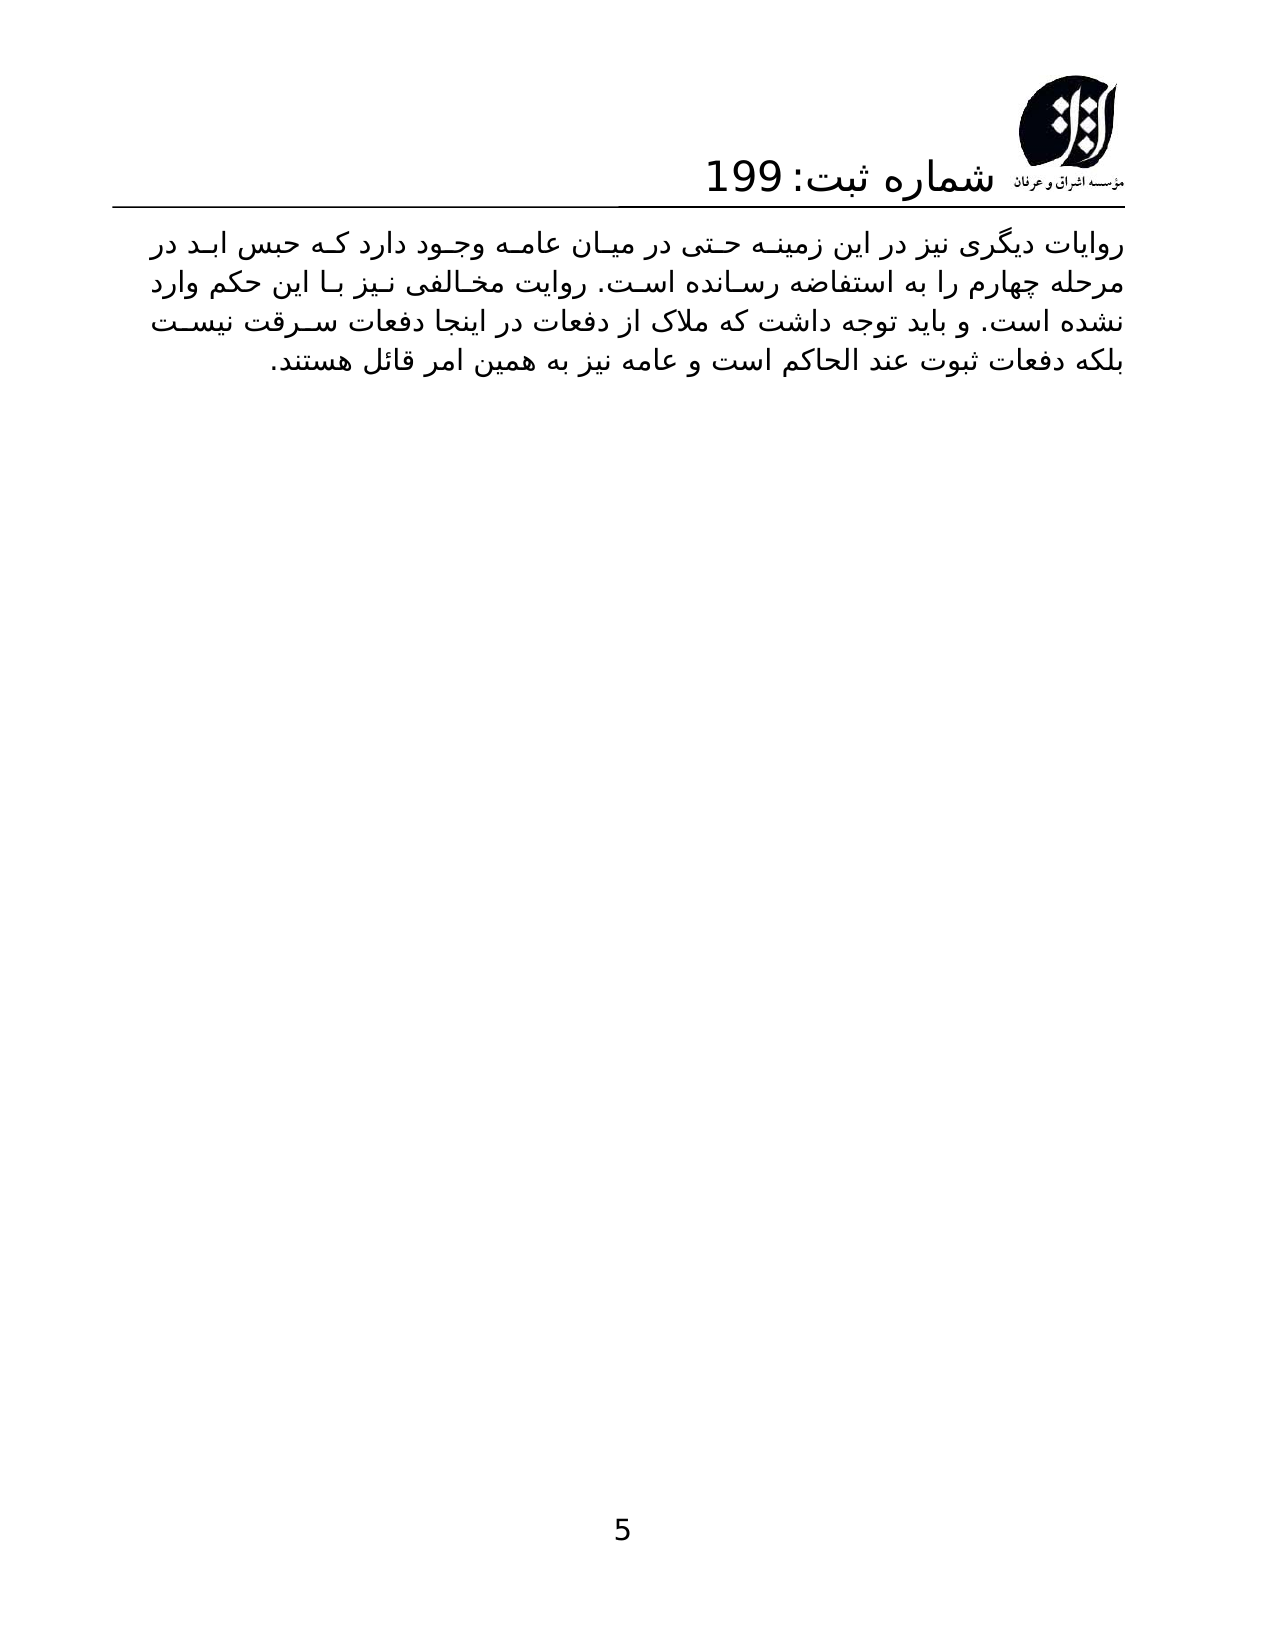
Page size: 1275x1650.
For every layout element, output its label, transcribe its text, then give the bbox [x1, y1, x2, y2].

text روایات دیگری نیز در این زمینه حتی در میان عامه وجود دارد که حبس ابد در مرحله چهارم را به استفاضه رسانده است. روایت مخالفی نیز با این حکم وارد نشده است. و باید توجه داشت که ملاک از دفعات در اینجا دفعات سرقت نیست بلکه دفعات ثبوت عند الحاکم است و عامه نیز به همین امر قائل هستند. [150, 226, 1125, 377]
picture [1010, 75, 1125, 192]
